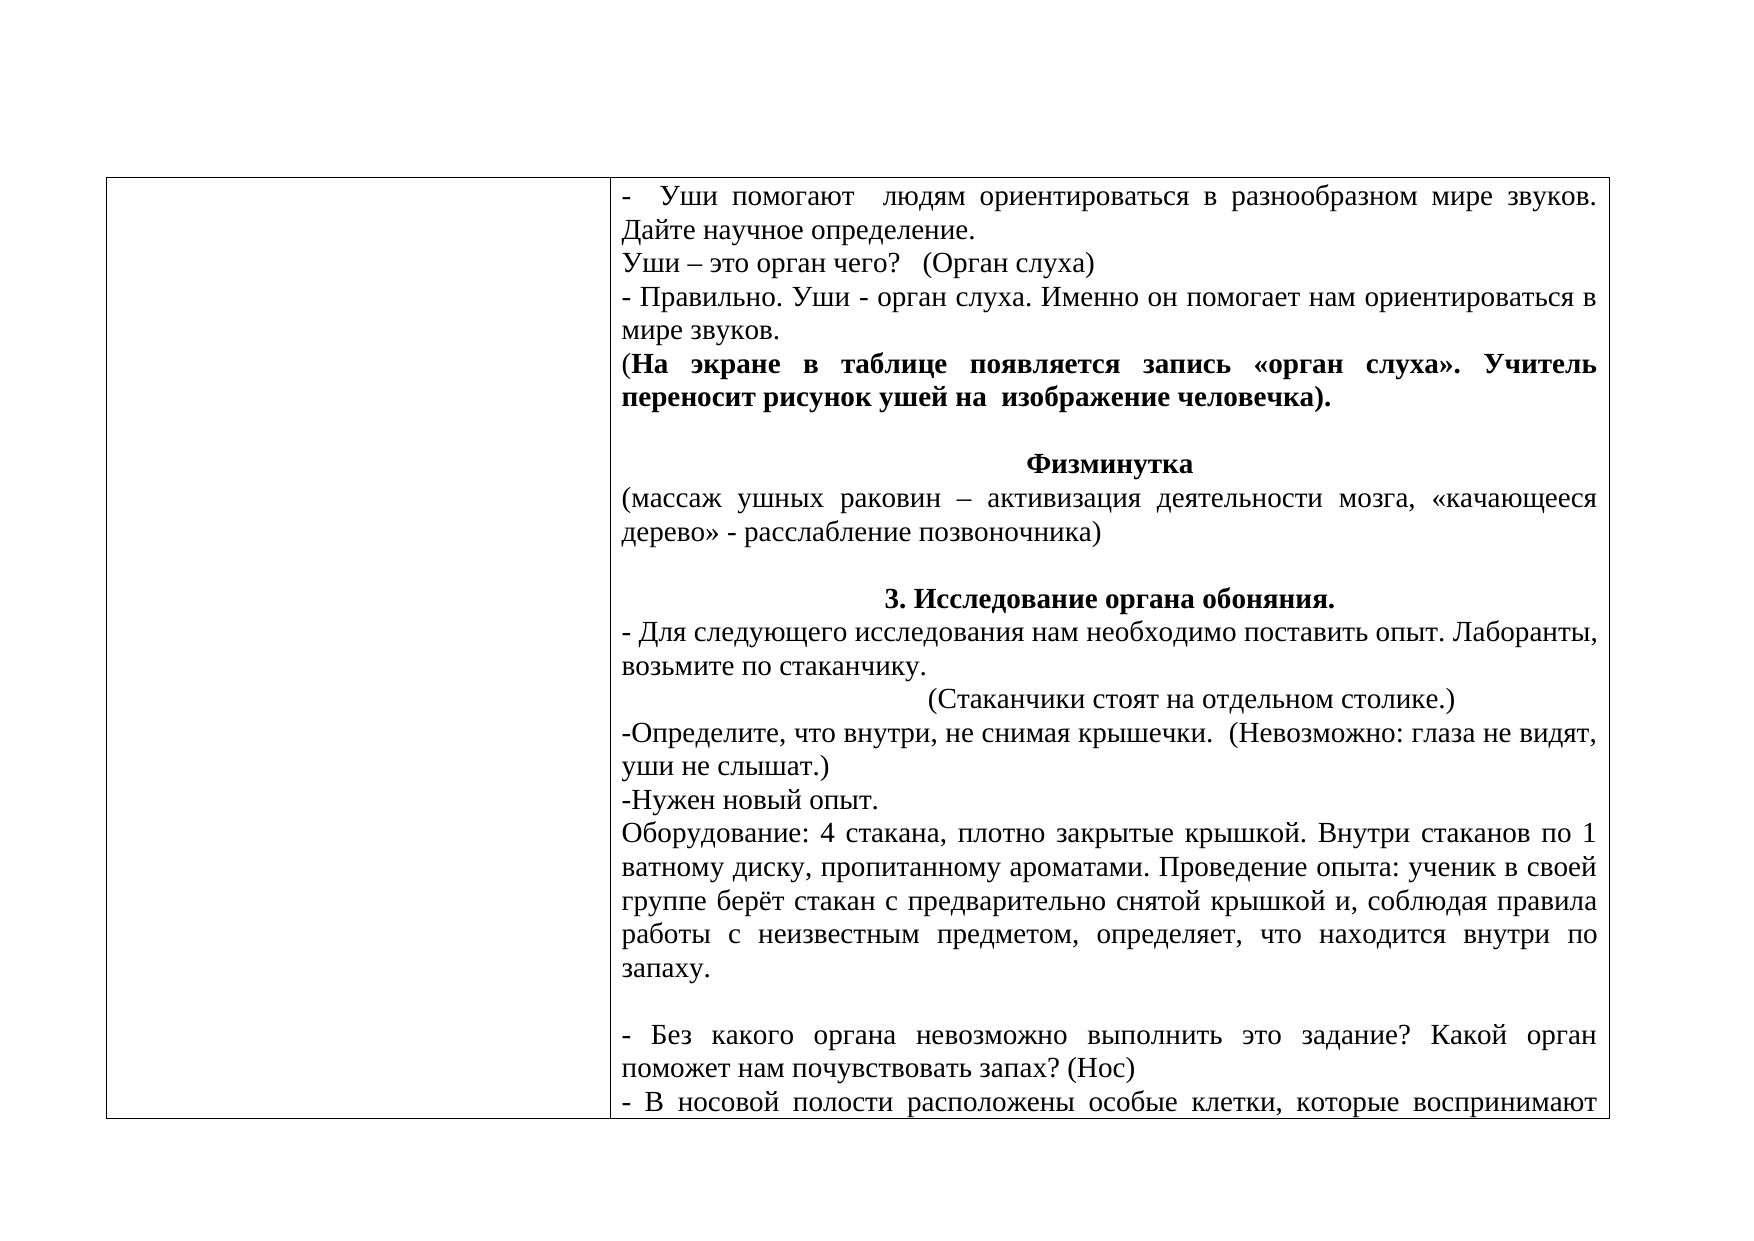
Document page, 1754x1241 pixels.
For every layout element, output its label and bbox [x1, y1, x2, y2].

table_cell [107, 178, 610, 1117]
table_cell [611, 178, 1609, 1117]
